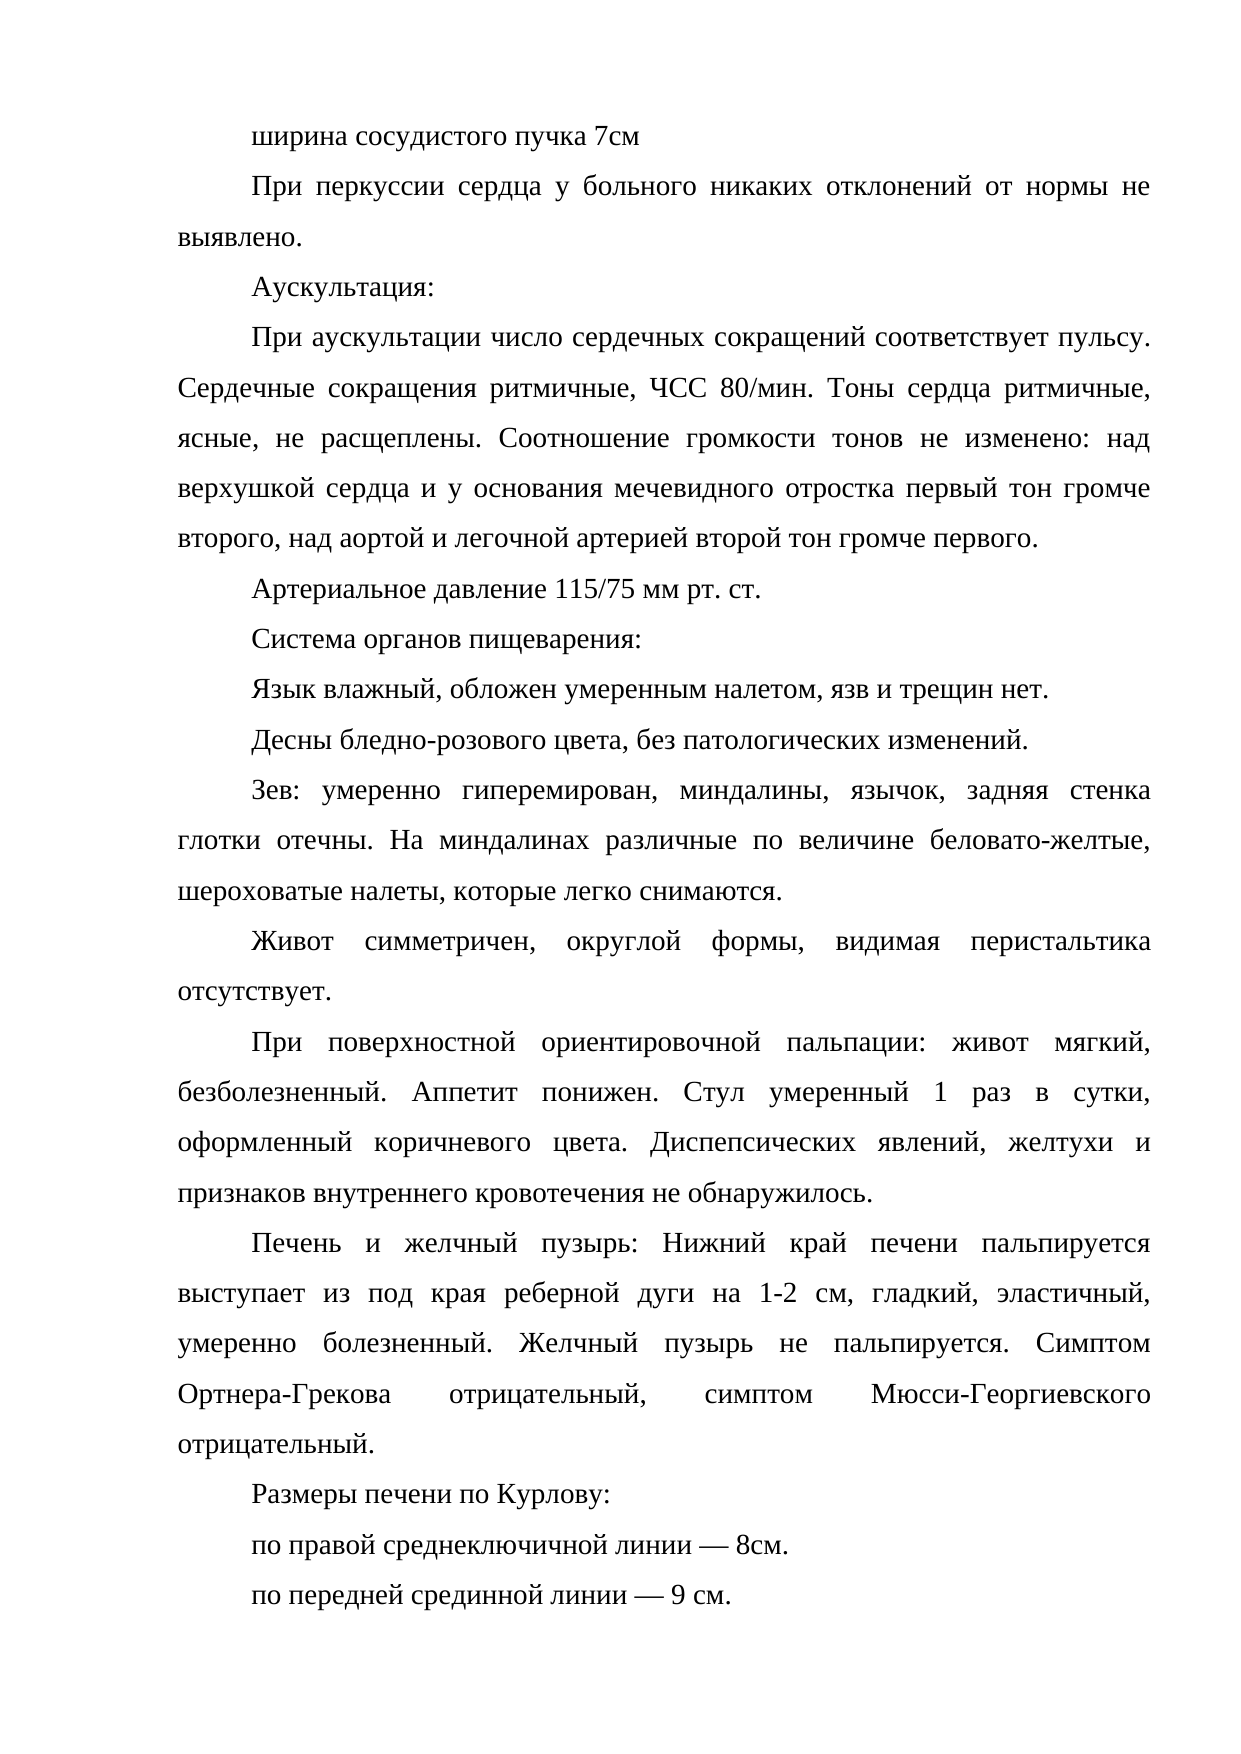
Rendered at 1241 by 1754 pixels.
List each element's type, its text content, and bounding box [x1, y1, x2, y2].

text Зев: умеренно гиперемирован, миндалины, язычок, задняя стенка глотки отечны. На миндалинах различные по величине беловато-желтые, шероховатые налеты, которые легко снимаются. [177, 772, 1152, 906]
text Аускультация: [177, 269, 1152, 303]
text по правой среднеключичной линии — 8см. [177, 1527, 1152, 1560]
text При перкуссии сердца у больного никаких отклонений от нормы не выявлено. [177, 168, 1152, 252]
text Язык влажный, обложен умеренным налетом, язв и трещин нет. [177, 672, 1152, 705]
text При поверхностной ориентировочной пальпации: живот мягкий, безболезненный. Аппетит понижен. Стул умеренный 1 раз в сутки, оформленный коричневого цвета. Диспепсических явлений, желтухи и признаков внутреннего кровотечения не обнаружилось. [177, 1024, 1152, 1208]
text Печень и желчный пузырь: Нижний край печени пальпируется выступает из под края реберной дуги на 1-2 см, гладкий, эластичный, умеренно болезненный. Желчный пузырь не пальпируется. Симптом Ортнера-Грекова отрицательный, симптом Мюсси-Георгиевского отрицательный. [177, 1225, 1152, 1460]
text При аускультации число сердечных сокращений соответствует пульсу. Сердечные сокращения ритмичные, ЧСС 80/мин. Тоны сердца ритмичные, ясные, не расщеплены. Соотношение громкости тонов не изменено: над верхушкой сердца и у основания мечевидного отростка первый тон громче второго, над аортой и легочной артерией второй тон громче первого. [177, 319, 1152, 554]
text Размеры печени по Курлову: [177, 1477, 1152, 1510]
text по передней срединной линии — 9 см. [177, 1577, 1152, 1611]
text Десны бледно-розового цвета, без патологических изменений. [177, 722, 1152, 755]
text Система органов пищеварения: [177, 621, 1152, 655]
text Живот симметричен, округлой формы, видимая перистальтика отсутствует. [177, 923, 1152, 1007]
text Артериальное давление 115/75 мм рт. ст. [177, 571, 1152, 604]
text ширина сосудистого пучка 7см [177, 118, 1152, 152]
